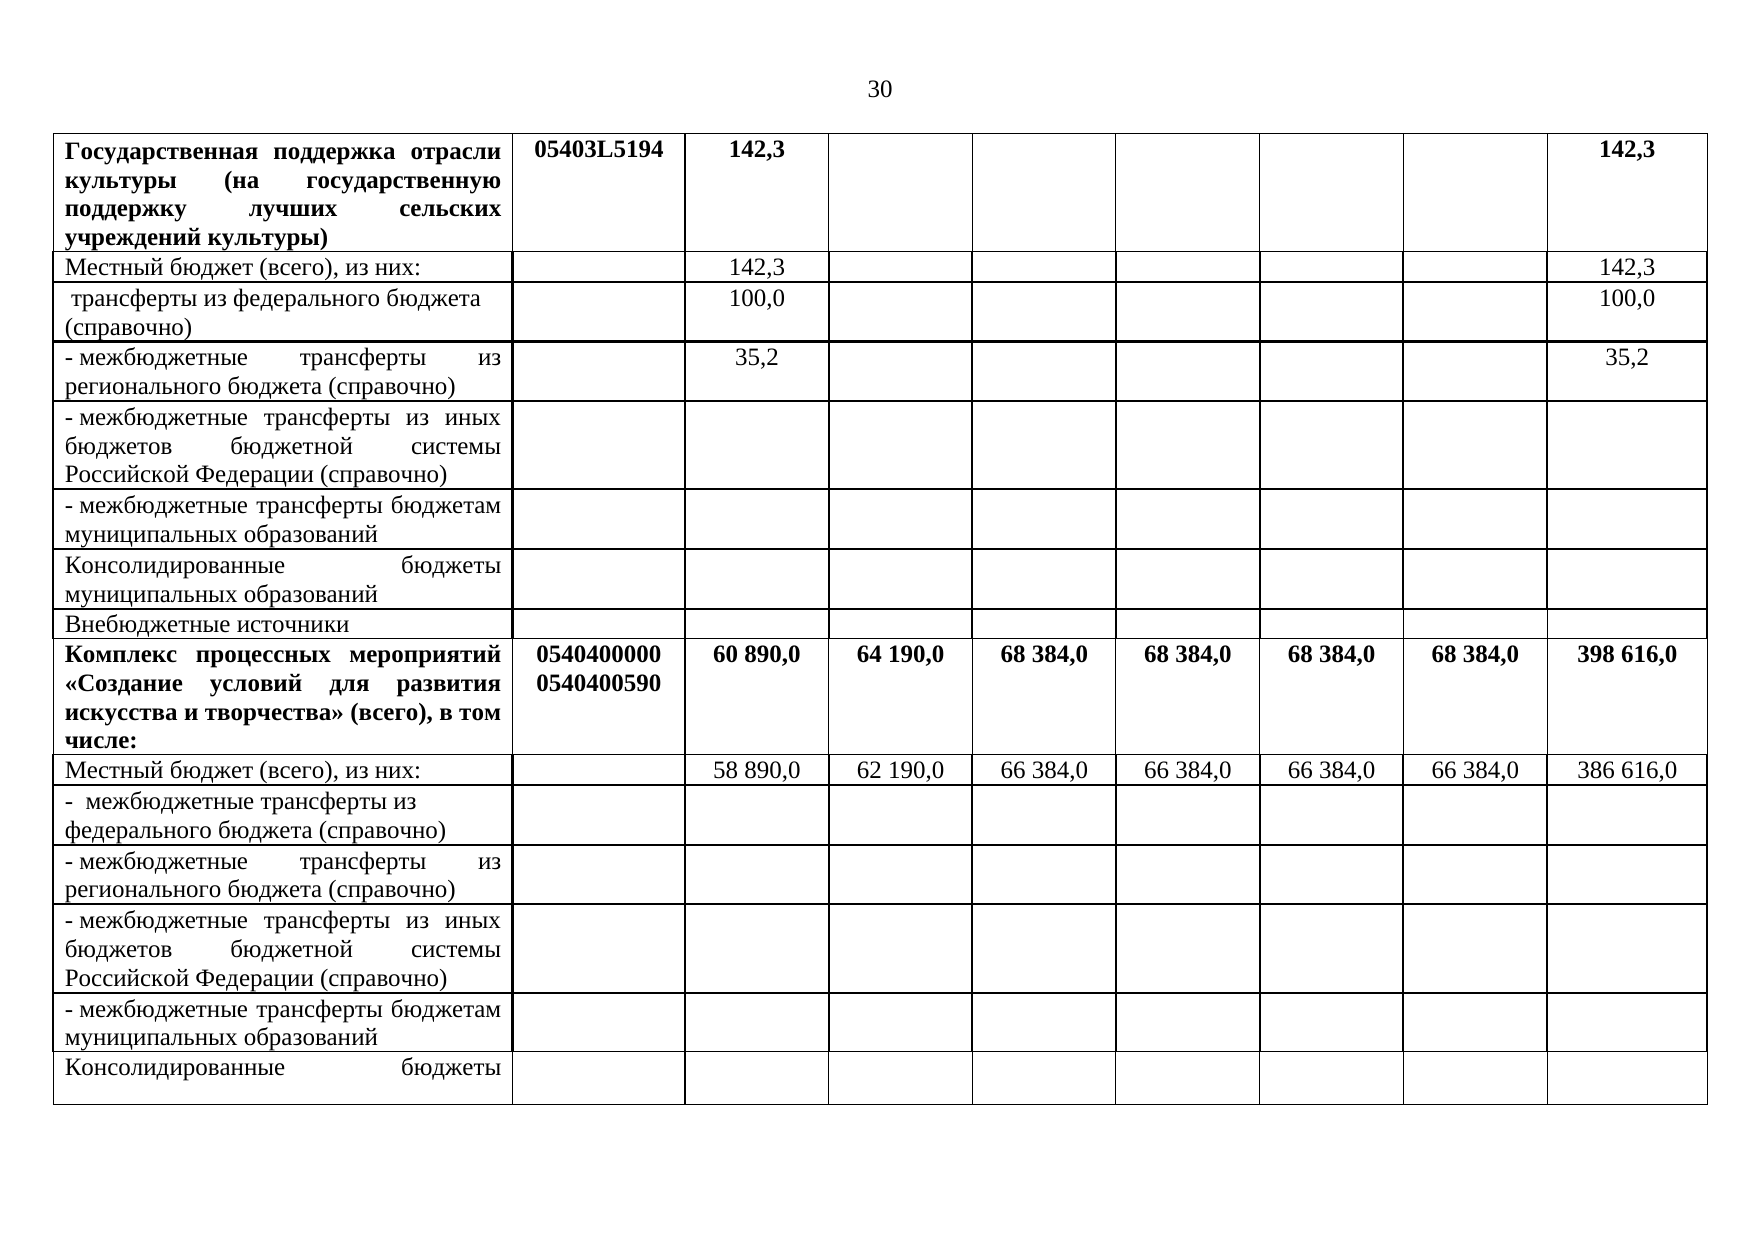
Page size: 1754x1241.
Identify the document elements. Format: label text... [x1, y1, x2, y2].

table_cell [973, 994, 1115, 1051]
table_cell [1261, 905, 1402, 992]
table_cell 142,3 [1548, 134, 1707, 251]
table_cell 05403L5194 [513, 134, 684, 251]
table_cell [1404, 134, 1547, 251]
table_cell [973, 252, 1115, 281]
table_cell [1261, 610, 1403, 638]
table_cell 68 384,0 [973, 639, 1115, 754]
table_cell [1261, 283, 1402, 340]
table_cell [973, 402, 1115, 488]
table_cell 35,2 [686, 343, 828, 400]
table_cell [514, 786, 684, 844]
table_cell [1261, 786, 1402, 844]
table_cell [1548, 846, 1706, 903]
table_cell [830, 283, 971, 340]
table_cell 386 616,0 [1548, 755, 1706, 784]
table_cell [1261, 550, 1402, 607]
table_cell Консолидированные бюджеты муниципальных образований [54, 550, 511, 607]
table_cell [973, 905, 1115, 992]
table_cell 62 190,0 [830, 755, 971, 784]
table_cell [1260, 134, 1403, 251]
table_cell [1404, 786, 1546, 844]
table_cell [514, 343, 684, 400]
table_cell [830, 610, 971, 638]
table_cell [1404, 994, 1546, 1051]
table_cell [1117, 490, 1259, 548]
table_cell [1548, 550, 1706, 607]
table_cell [1260, 1052, 1403, 1104]
table_cell [973, 610, 1115, 638]
table_cell 35,2 [1548, 343, 1706, 400]
table_cell [1117, 846, 1259, 903]
table_cell [830, 343, 971, 400]
table_cell [686, 402, 828, 488]
table_cell [1548, 490, 1706, 548]
table_cell 100,0 [686, 283, 828, 340]
table_cell [1404, 283, 1546, 340]
table_cell [1117, 283, 1259, 340]
table_cell [830, 550, 971, 607]
table_cell Внебюджетные источники [54, 610, 511, 638]
table_cell [514, 755, 684, 784]
table_cell Комплекс процессных мероприятий «Создание условий для развития искусства и творчества» (всего), в том числе: [54, 639, 512, 754]
table_cell [973, 490, 1115, 548]
table_cell [1404, 402, 1546, 488]
table_cell [1117, 550, 1259, 607]
table_cell [1117, 343, 1259, 400]
table_cell [830, 994, 971, 1051]
table_cell [973, 283, 1115, 340]
table_cell [973, 786, 1115, 844]
table_cell [829, 134, 972, 251]
table_cell [1548, 994, 1706, 1051]
table_cell - межбюджетные трансферты из регионального бюджета (справочно) [54, 343, 511, 400]
table_cell [973, 134, 1115, 251]
table_cell 58 890,0 [686, 755, 828, 784]
table_cell [514, 490, 684, 548]
table_cell [829, 1052, 972, 1104]
table_cell 60 890,0 [686, 639, 828, 754]
table_cell [686, 905, 828, 992]
table_cell [830, 786, 971, 844]
table_cell Государственная поддержка отрасли культуры (на государственную поддержку лучших сельских учреждений культуры) [54, 134, 512, 251]
table_cell 66 384,0 [1117, 755, 1259, 784]
table_cell [1117, 252, 1259, 281]
table_cell [1404, 610, 1547, 638]
table_cell [830, 402, 971, 488]
table_cell [1261, 846, 1402, 903]
table_cell - межбюджетные трансферты из иных бюджетов бюджетной системы Российской Федерации (справочно) [54, 905, 511, 992]
table_cell [514, 994, 684, 1051]
table_cell [973, 846, 1115, 903]
table_cell [1404, 343, 1546, 400]
table_cell [1548, 905, 1706, 992]
table_cell [1117, 905, 1259, 992]
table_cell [54, 1052, 512, 1104]
table_cell [514, 550, 684, 607]
table_cell [686, 994, 828, 1051]
table_cell [1404, 905, 1546, 992]
table_cell 100,0 [1548, 283, 1706, 340]
table_cell [514, 610, 684, 638]
table_cell 142,3 [686, 134, 828, 251]
table_cell [830, 846, 971, 903]
table_cell [686, 786, 828, 844]
table_cell [1116, 1052, 1259, 1104]
table_cell 142,3 [686, 252, 828, 281]
table_cell [686, 1052, 828, 1104]
table_cell трансферты из федерального бюджета (справочно) [54, 283, 511, 340]
table_cell [686, 550, 828, 607]
table_cell [514, 252, 684, 281]
table_cell [1261, 343, 1402, 400]
table_cell [1548, 786, 1706, 844]
table_cell [1548, 610, 1706, 638]
table_cell [1261, 490, 1402, 548]
table_cell [1548, 1052, 1707, 1104]
table_cell [1261, 252, 1402, 281]
table_cell [1117, 994, 1259, 1051]
table_cell [686, 610, 828, 638]
table_cell [1548, 402, 1706, 488]
table_cell [830, 252, 971, 281]
table_cell [514, 402, 684, 488]
table_cell Местный бюджет (всего), из них: [54, 755, 511, 784]
table_cell 66 384,0 [973, 755, 1115, 784]
table_cell [1404, 252, 1546, 281]
table_cell [514, 905, 684, 992]
table_cell 66 384,0 [1404, 755, 1546, 784]
table_cell [1404, 1052, 1547, 1104]
table_cell [1117, 786, 1259, 844]
table_cell - межбюджетные трансферты из иных бюджетов бюджетной системы Российской Федерации (справочно) [54, 402, 511, 488]
table_cell [514, 283, 684, 340]
table_cell 68 384,0 [1260, 639, 1403, 754]
table_cell [830, 905, 971, 992]
table_cell [513, 1052, 684, 1104]
table_cell - межбюджетные трансферты из федерального бюджета (справочно) [54, 786, 511, 844]
table_cell [973, 343, 1115, 400]
table_cell [1117, 610, 1259, 638]
table_cell 66 384,0 [1261, 755, 1402, 784]
table_cell [1404, 490, 1546, 548]
table_cell [1404, 550, 1546, 607]
table_cell 68 384,0 [1116, 639, 1259, 754]
table_cell [1261, 994, 1402, 1051]
table_cell [1261, 402, 1402, 488]
table_cell [686, 490, 828, 548]
table_cell [1404, 846, 1546, 903]
table_cell [1116, 134, 1259, 251]
table_cell 0540400000 0540400590 [513, 639, 684, 754]
table_cell [686, 846, 828, 903]
table_cell [514, 846, 684, 903]
table_cell 398 616,0 [1548, 639, 1707, 754]
table_cell - межбюджетные трансферты бюджетам муниципальных образований [54, 994, 511, 1051]
table_cell [830, 490, 971, 548]
table_cell - межбюджетные трансферты бюджетам муниципальных образований [54, 490, 511, 548]
table_cell Местный бюджет (всего), из них: [54, 252, 511, 281]
table_cell 142,3 [1548, 252, 1706, 281]
table_cell [973, 1052, 1115, 1104]
table_cell 68 384,0 [1404, 639, 1547, 754]
table_cell 64 190,0 [829, 639, 972, 754]
table_cell [1117, 402, 1259, 488]
table_cell - межбюджетные трансферты из регионального бюджета (справочно) [54, 846, 511, 903]
table_cell [973, 550, 1115, 607]
